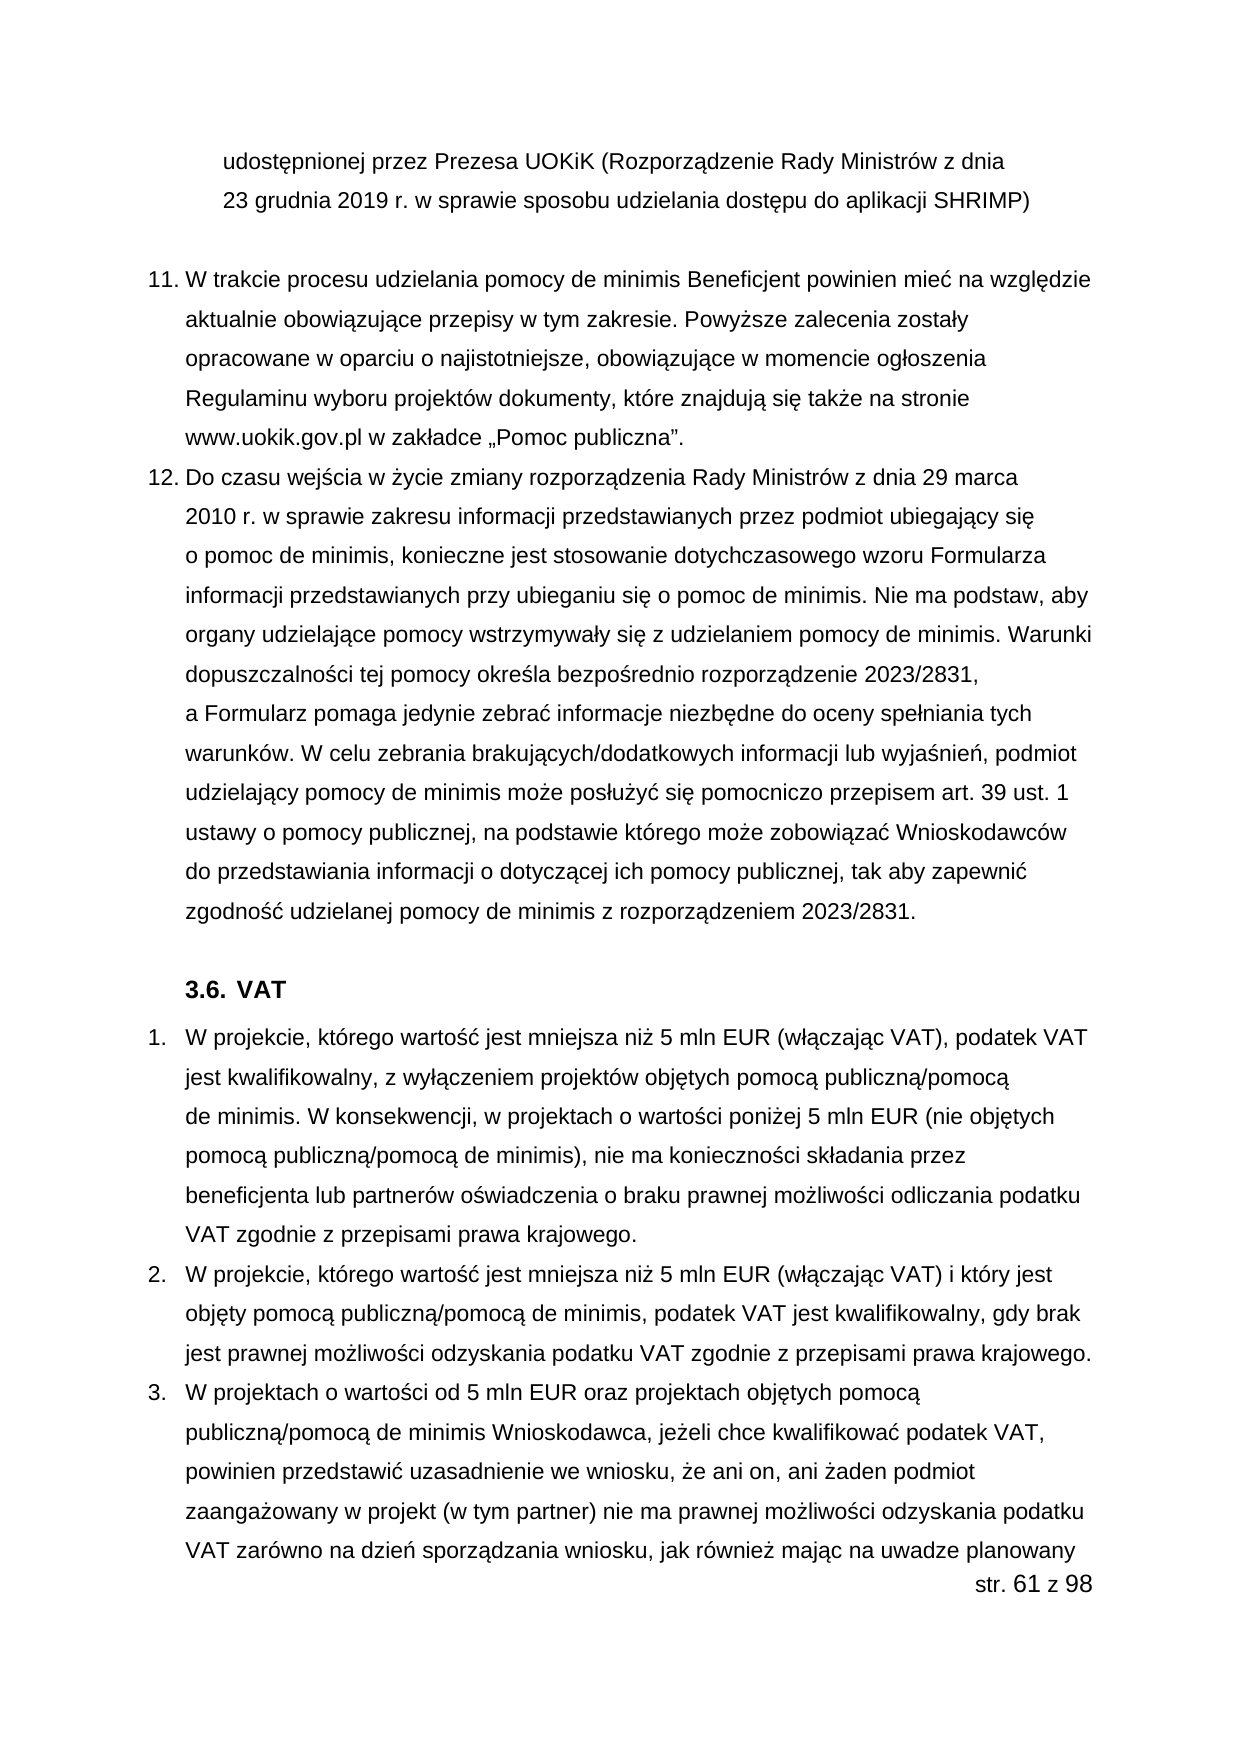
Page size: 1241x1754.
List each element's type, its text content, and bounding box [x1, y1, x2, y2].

list Do czasu wejścia w życie zmiany rozporządzenia Rady Ministrów z dnia 29 marca 2010 r. w sprawie zakresu informacji przedstawianych przez podmiot ubiegający się o pomoc de minimis, konieczne jest stosowanie dotychczasowego wzoru Formularza informacji przedstawianych przy ubieganiu się o pomoc de minimis. Nie ma podstaw, aby organy udzielające pomocy wstrzymywały się z udzielaniem pomocy de minimis. Warunki dopuszczalności tej pomocy określa bezpośrednio rozporządzenie 2023/2831, a Formularz pomaga jedynie zebrać informacje niezbędne do oceny spełniania tych warunków. W celu zebrania brakujących/dodatkowych informacji lub wyjaśnień, podmiot udzielający pomocy de minimis może posłużyć się pomocniczo przepisem art. 39 ust. 1 ustawy o pomocy publicznej, na podstawie którego może zobowiązać Wnioskodawców do przedstawiania informacji o dotyczącej ich pomocy publicznej, tak aby zapewnić zgodność udzielanej pomocy de minimis z rozporządzeniem 2023/2831. [148, 463, 1093, 924]
list W projekcie, którego wartość jest mniejsza niż 5 mln EUR (włączając VAT), podatek VAT jest kwalifikowalny, z wyłączeniem projektów objętych pomocą publiczną/pomocą de minimis. W konsekwencji, w projektach o wartości poniżej 5 mln EUR (nie objętych pomocą publiczną/pomocą de minimis), nie ma konieczności składania przez beneficjenta lub partnerów oświadczenia o braku prawnej możliwości odliczania podatku VAT zgodnie z przepisami prawa krajowego. [148, 1024, 1093, 1248]
list W trakcie procesu udzielania pomocy de minimis Beneficjent powinien mieć na względzie aktualnie obowiązujące przepisy w tym zakresie. Powyższe zalecenia zostały opracowane w oparciu o najistotniejsze, obowiązujące w momencie ogłoszenia Regulaminu wyboru projektów dokumenty, które znajdują się także na stronie www.uokik.gov.pl w zakładce „Pomoc publiczna”. [148, 266, 1093, 450]
text VAT [185, 975, 1093, 1003]
list W projekcie, którego wartość jest mniejsza niż 5 mln EUR (włączając VAT) i który jest objęty pomocą publiczną/pomocą de minimis, podatek VAT jest kwalifikowalny, gdy brak jest prawnej możliwości odzyskania podatku VAT zgodnie z przepisami prawa krajowego. [148, 1261, 1093, 1366]
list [185, 148, 1093, 213]
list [148, 1379, 1093, 1564]
